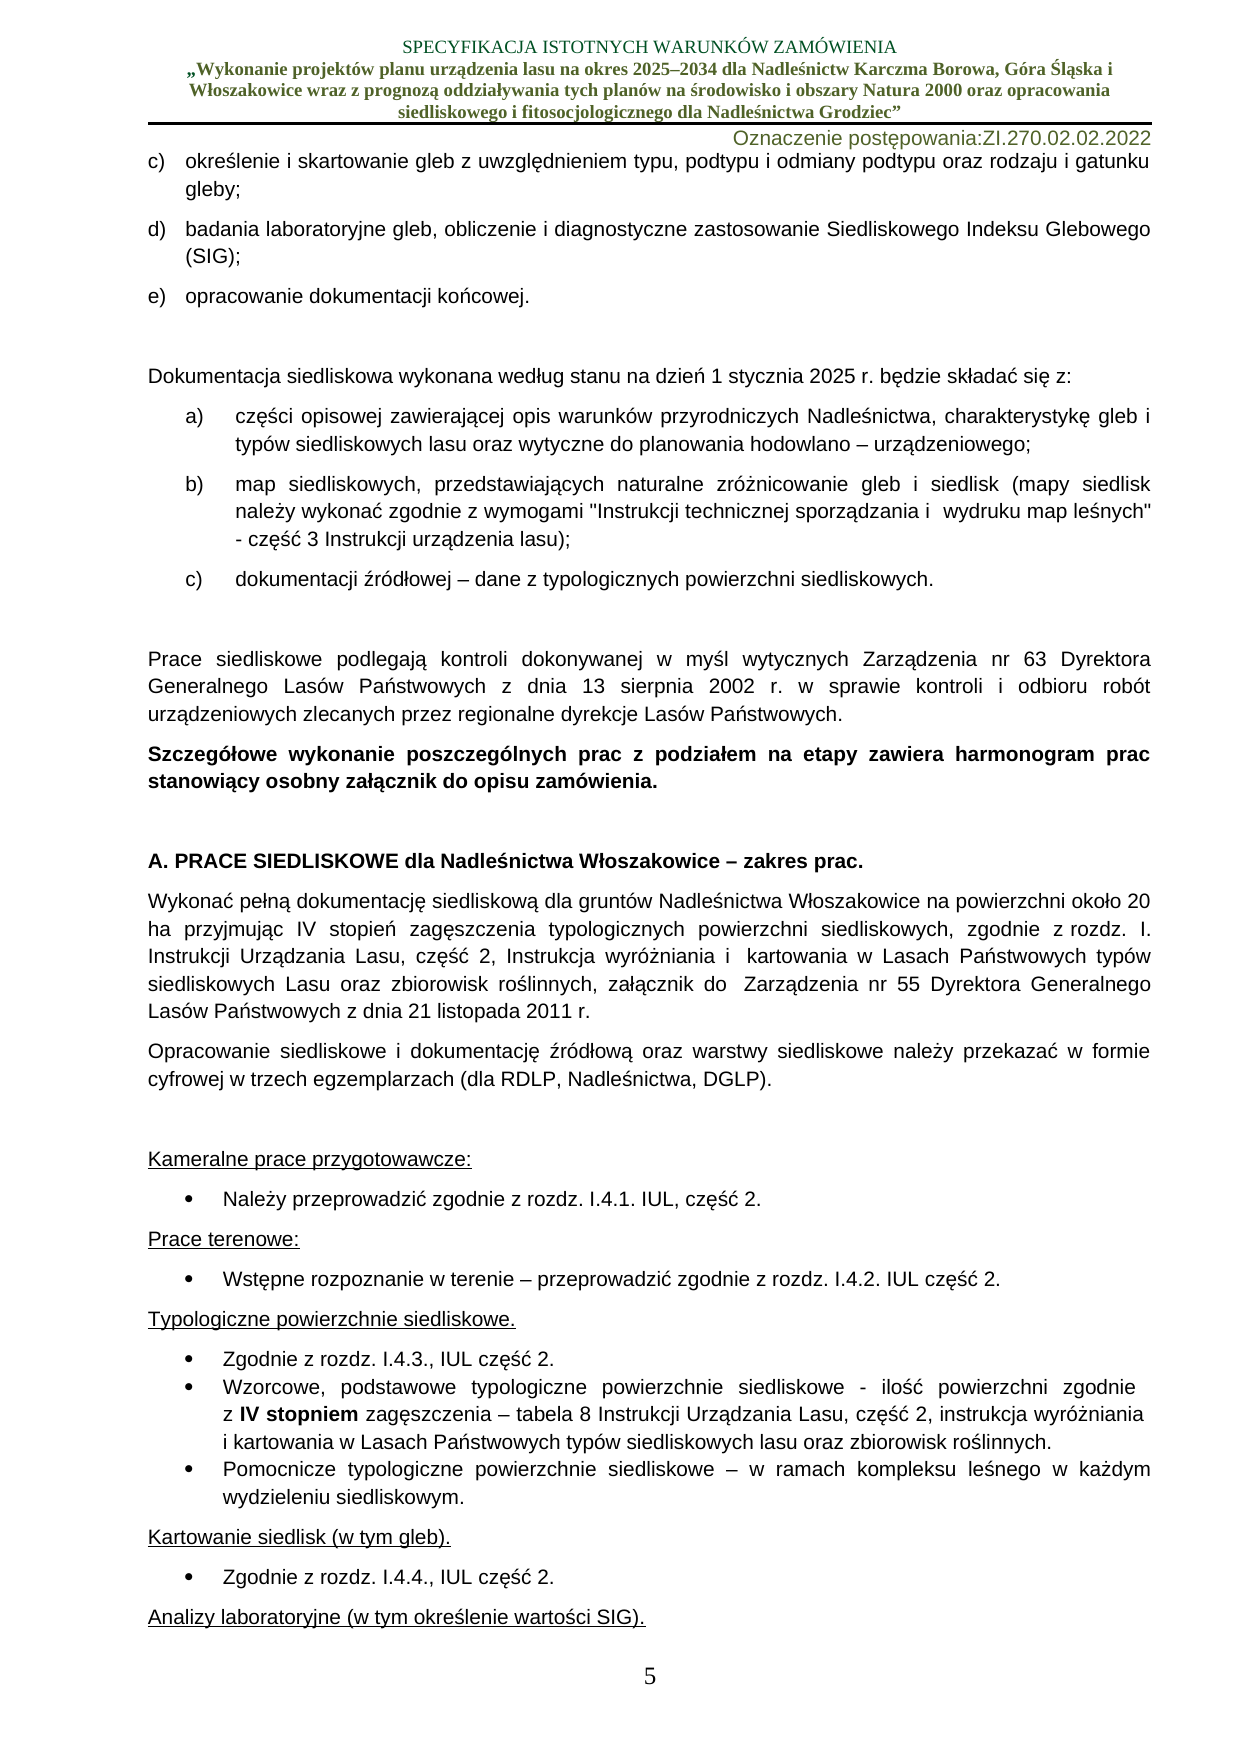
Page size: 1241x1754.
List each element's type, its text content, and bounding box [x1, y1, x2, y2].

list części opisowej zawierającej opis warunków przyrodniczych Nadleśnictwa, charakterystykę gleb i typów siedliskowych lasu oraz wytyczne do planowania hodowlano – urządzeniowego; [185, 404, 1152, 456]
list opracowanie dokumentacji końcowej. [148, 284, 1152, 308]
text Dokumentacja siedliskowa wykonana według stanu na dzień 1 stycznia 2025 r. będzie składać się z: [148, 364, 1152, 388]
text Opracowanie siedliskowe i dokumentację źródłową oraz warstwy siedliskowe należy przekazać w formie cyfrowej w trzech egzemplarzach (dla RDLP, Nadleśnictwa, DGLP). [148, 1039, 1152, 1091]
text Szczegółowe wykonanie poszczególnych prac z podziałem na etapy zawiera harmonogram prac stanowiący osobny załącznik do opisu zamówienia. [148, 742, 1152, 793]
list dokumentacji źródłowej – dane z typologicznych powierzchni siedliskowych. [185, 567, 1152, 591]
text Prace terenowe: [148, 1227, 1152, 1251]
text Wykonać pełną dokumentację siedliskową dla gruntów Nadleśnictwa Włoszakowice na powierzchni około 20 ha przyjmując IV stopień zagęszczenia typologicznych powierzchni siedliskowych, zgodnie z rozdz. I. Instrukcji Urządzania Lasu, część 2, Instrukcja wyróżniania i kartowania w Lasach Państwowych typów siedliskowych Lasu oraz zbiorowisk roślinnych, załącznik do Zarządzenia nr 55 Dyrektora Generalnego Lasów Państwowych z dnia 21 listopada 2011 r. [148, 889, 1152, 1023]
text Prace siedliskowe podlegają kontroli dokonywanej w myśl wytycznych Zarządzenia nr 63 Dyrektora Generalnego Lasów Państwowych z dnia 13 sierpnia 2002 r. w sprawie kontroli i odbioru robót urządzeniowych zlecanych przez regionalne dyrekcje Lasów Państwowych. [148, 647, 1152, 726]
list map siedliskowych, przedstawiających naturalne zróżnicowanie gleb i siedlisk (mapy siedlisk należy wykonać zgodnie z wymogami "Instrukcji technicznej sporządzania i wydruku map leśnych" - część 3 Instrukcji urządzenia lasu); [185, 472, 1152, 551]
list Wzorcowe, podstawowe typologiczne powierzchnie siedliskowe - ilość powierzchni zgodnie z IV stopniem zagęszczenia – tabela 8 Instrukcji Urządzania Lasu, część 2, instrukcja wyróżniania i kartowania w Lasach Państwowych typów siedliskowych lasu oraz zbiorowisk roślinnych. [185, 1375, 1152, 1454]
text Kartowanie siedlisk (w tym gleb). [148, 1525, 1152, 1549]
text A. PRACE SIEDLISKOWE dla Nadleśnictwa Włoszakowice – zakres prac. [148, 849, 1152, 873]
list Pomocnicze typologiczne powierzchnie siedliskowe – w ramach kompleksu leśnego w każdym wydzieleniu siedliskowym. [185, 1457, 1152, 1509]
list Wstępne rozpoznanie w terenie – przeprowadzić zgodnie z rozdz. I.4.2. IUL część 2. [185, 1267, 1152, 1291]
text Analizy laboratoryjne (w tym określenie wartości SIG). [148, 1605, 1152, 1629]
list Zgodnie z rozdz. I.4.4., IUL część 2. [185, 1565, 1152, 1589]
list Zgodnie z rozdz. I.4.3., IUL część 2. [185, 1347, 1152, 1371]
list Należy przeprowadzić zgodnie z rozdz. I.4.1. IUL, część 2. [185, 1187, 1152, 1211]
list określenie i skartowanie gleb z uwzględnieniem typu, podtypu i odmiany podtypu oraz rodzaju i gatunku gleby; [148, 149, 1152, 201]
text Typologiczne powierzchnie siedliskowe. [148, 1307, 1152, 1331]
text Kameralne prace przygotowawcze: [148, 1147, 1152, 1171]
list badania laboratoryjne gleb, obliczenie i diagnostyczne zastosowanie Siedliskowego Indeksu Glebowego (SIG); [148, 217, 1152, 268]
